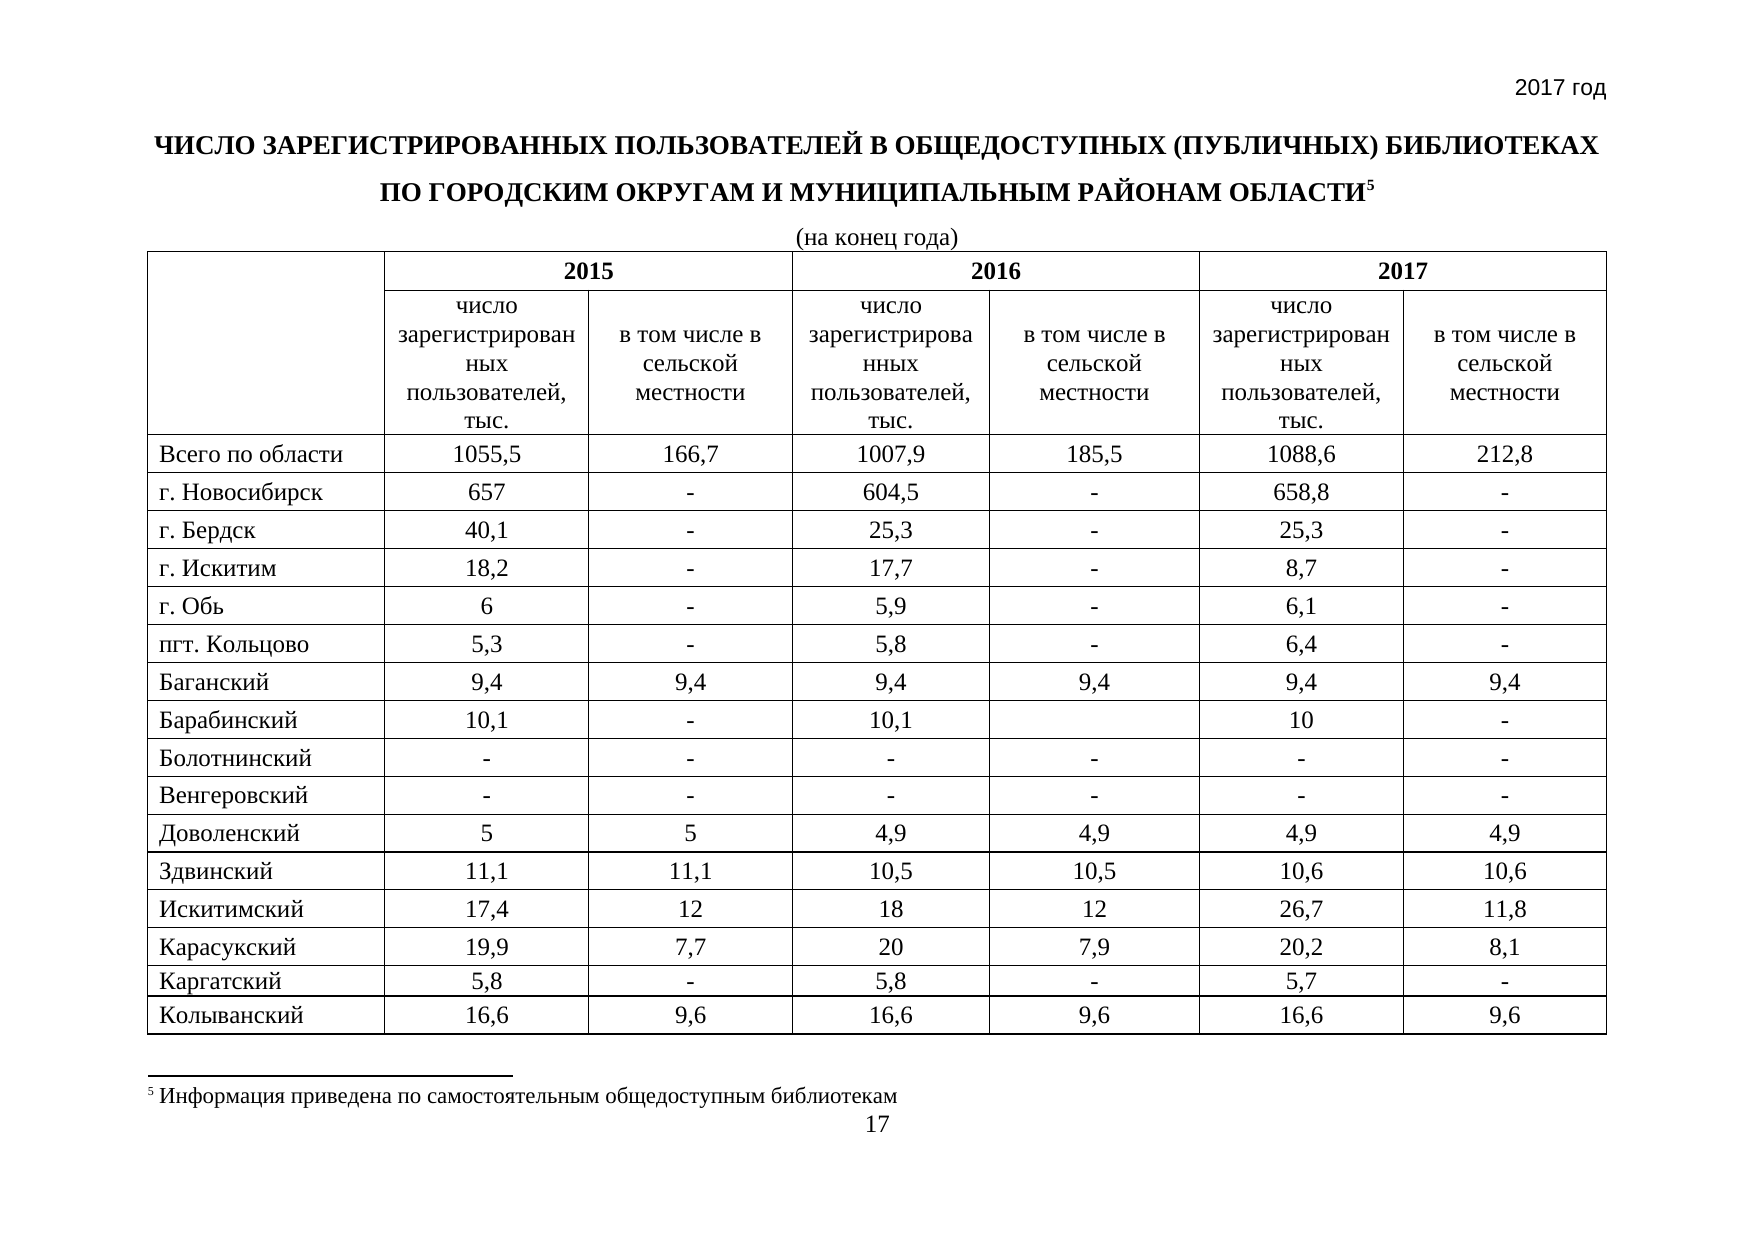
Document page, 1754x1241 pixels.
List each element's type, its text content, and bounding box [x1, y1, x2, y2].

table_cell - [1404, 777, 1606, 813]
table_cell 10 [1200, 701, 1403, 738]
table_cell 11,1 [589, 853, 792, 889]
text (на конец года) [148, 222, 1606, 251]
table_cell 5 [385, 815, 588, 851]
table_cell 9,4 [793, 663, 989, 700]
table_cell 16,6 [793, 997, 989, 1033]
table_cell 4,9 [1200, 815, 1403, 851]
table_cell 9,4 [1404, 663, 1606, 700]
table_cell - [1404, 739, 1606, 776]
table_cell Каргатский [148, 966, 384, 995]
table_cell 1088,6 [1200, 435, 1403, 472]
table_cell - [1404, 511, 1606, 548]
table_cell 9,4 [1200, 663, 1403, 700]
table_cell 16,6 [385, 997, 588, 1033]
subtitle ЧИСЛО ЗАРЕГИСТРИРОВАННЫХ ПОЛЬЗОВАТЕЛЕЙ В ОБЩЕДОСТУПНЫХ (ПУБЛИЧНЫХ) БИБЛИОТЕКАХ ПО ГОРОДСКИМ ОКРУГАМ И МУНИЦИПАЛЬНЫМ РАЙОНАМ ОБЛАСТИ [148, 129, 1606, 207]
table_cell 18 [793, 890, 989, 927]
table_cell 17,7 [793, 549, 989, 586]
table_cell 10,6 [1404, 853, 1606, 889]
table_cell пгт. Кольцово [148, 625, 384, 662]
table_cell - [1200, 739, 1403, 776]
table_cell - [793, 777, 989, 813]
table_cell 8,1 [1404, 928, 1606, 965]
table_cell 5,8 [793, 966, 989, 995]
table_cell 25,3 [793, 511, 989, 548]
table_cell 11,1 [385, 853, 588, 889]
table_cell - [589, 549, 792, 586]
table_cell 11,8 [1404, 890, 1606, 927]
table_cell 5,8 [385, 966, 588, 995]
table_cell 17,4 [385, 890, 588, 927]
table_cell Болотнинский [148, 739, 384, 776]
table_cell в том числе в сельской местности [589, 291, 792, 434]
table_cell 26,7 [1200, 890, 1403, 927]
table_cell 12 [589, 890, 792, 927]
table_cell - [385, 777, 588, 813]
table_cell - [589, 739, 792, 776]
table_cell 18,2 [385, 549, 588, 586]
table_cell 604,5 [793, 473, 989, 510]
table_cell 4,9 [1404, 815, 1606, 851]
table_header 2016 [793, 252, 1199, 289]
table_cell число зарегистрированных пользователей, тыс. [793, 291, 989, 434]
table_cell 185,5 [990, 435, 1199, 472]
table_cell Доволенский [148, 815, 384, 851]
table_cell - [589, 701, 792, 738]
table_cell - [990, 739, 1199, 776]
table_header [148, 252, 384, 434]
table_cell 9,6 [990, 997, 1199, 1033]
table_cell г. Бердск [148, 511, 384, 548]
table_cell Колыванский [148, 997, 384, 1033]
table_cell Карасукский [148, 928, 384, 965]
table_cell г. Обь [148, 587, 384, 624]
table_header 2015 [385, 252, 792, 289]
table_cell 20,2 [1200, 928, 1403, 965]
table_cell 7,9 [990, 928, 1199, 965]
table_cell 6,1 [1200, 587, 1403, 624]
table_cell 9,4 [990, 663, 1199, 700]
table_cell 5,9 [793, 587, 989, 624]
table_cell число зарегистрированных пользователей, тыс. [1200, 291, 1403, 434]
table_cell - [990, 625, 1199, 662]
table_cell 6,4 [1200, 625, 1403, 662]
table_cell - [990, 473, 1199, 510]
table_cell Баганский [148, 663, 384, 700]
table_cell - [385, 739, 588, 776]
table_cell 4,9 [793, 815, 989, 851]
table_cell 12 [990, 890, 1199, 927]
table_cell 20 [793, 928, 989, 965]
table_cell - [990, 549, 1199, 586]
table_cell 10,1 [793, 701, 989, 738]
table_header 2017 [1200, 252, 1606, 289]
table_cell в том числе в сельской местности [990, 291, 1199, 434]
table_cell 10,5 [793, 853, 989, 889]
table_cell - [589, 966, 792, 995]
table_cell 16,6 [1200, 997, 1403, 1033]
table_cell 40,1 [385, 511, 588, 548]
table_cell - [793, 739, 989, 776]
table_cell - [1404, 625, 1606, 662]
table_cell - [1404, 473, 1606, 510]
table_cell 6 [385, 587, 588, 624]
table_cell 7,7 [589, 928, 792, 965]
table_cell г. Искитим [148, 549, 384, 586]
table_cell - [1404, 549, 1606, 586]
table_cell - [589, 473, 792, 510]
table_cell 657 [385, 473, 588, 510]
table_cell 9,6 [1404, 997, 1606, 1033]
table_cell 212,8 [1404, 435, 1606, 472]
table_cell - [1200, 777, 1403, 813]
table_cell - [990, 587, 1199, 624]
table_cell 4,9 [990, 815, 1199, 851]
table_cell - [589, 777, 792, 813]
table_cell 10,5 [990, 853, 1199, 889]
table_cell - [1404, 587, 1606, 624]
table_cell 166,7 [589, 435, 792, 472]
table_cell 10,6 [1200, 853, 1403, 889]
table_cell 5,7 [1200, 966, 1403, 995]
table_cell - [589, 511, 792, 548]
table_cell число зарегистрированных пользователей, тыс. [385, 291, 588, 434]
table_cell - [589, 625, 792, 662]
table_cell Искитимский [148, 890, 384, 927]
table_cell 658,8 [1200, 473, 1403, 510]
table_cell в том числе в сельской местности [1404, 291, 1606, 434]
table_cell 25,3 [1200, 511, 1403, 548]
table_cell г. Новосибирск [148, 473, 384, 510]
table_cell 1007,9 [793, 435, 989, 472]
table_cell 9,4 [589, 663, 792, 700]
table_cell - [990, 966, 1199, 995]
table_cell 8,7 [1200, 549, 1403, 586]
table_cell [990, 701, 1199, 738]
table_cell - [1404, 966, 1606, 995]
table_cell 5 [589, 815, 792, 851]
table_cell 1055,5 [385, 435, 588, 472]
table_cell Здвинский [148, 853, 384, 889]
table_cell 10,1 [385, 701, 588, 738]
table_cell - [1404, 701, 1606, 738]
table_cell Венгеровский [148, 777, 384, 813]
table_cell - [990, 511, 1199, 548]
table_cell 19,9 [385, 928, 588, 965]
table_cell 5,3 [385, 625, 588, 662]
table_cell - [990, 777, 1199, 813]
table_cell - [589, 587, 792, 624]
table_cell 9,6 [589, 997, 792, 1033]
table_cell Барабинский [148, 701, 384, 738]
table_cell 5,8 [793, 625, 989, 662]
table_cell Всего по области [148, 435, 384, 472]
table_cell 9,4 [385, 663, 588, 700]
